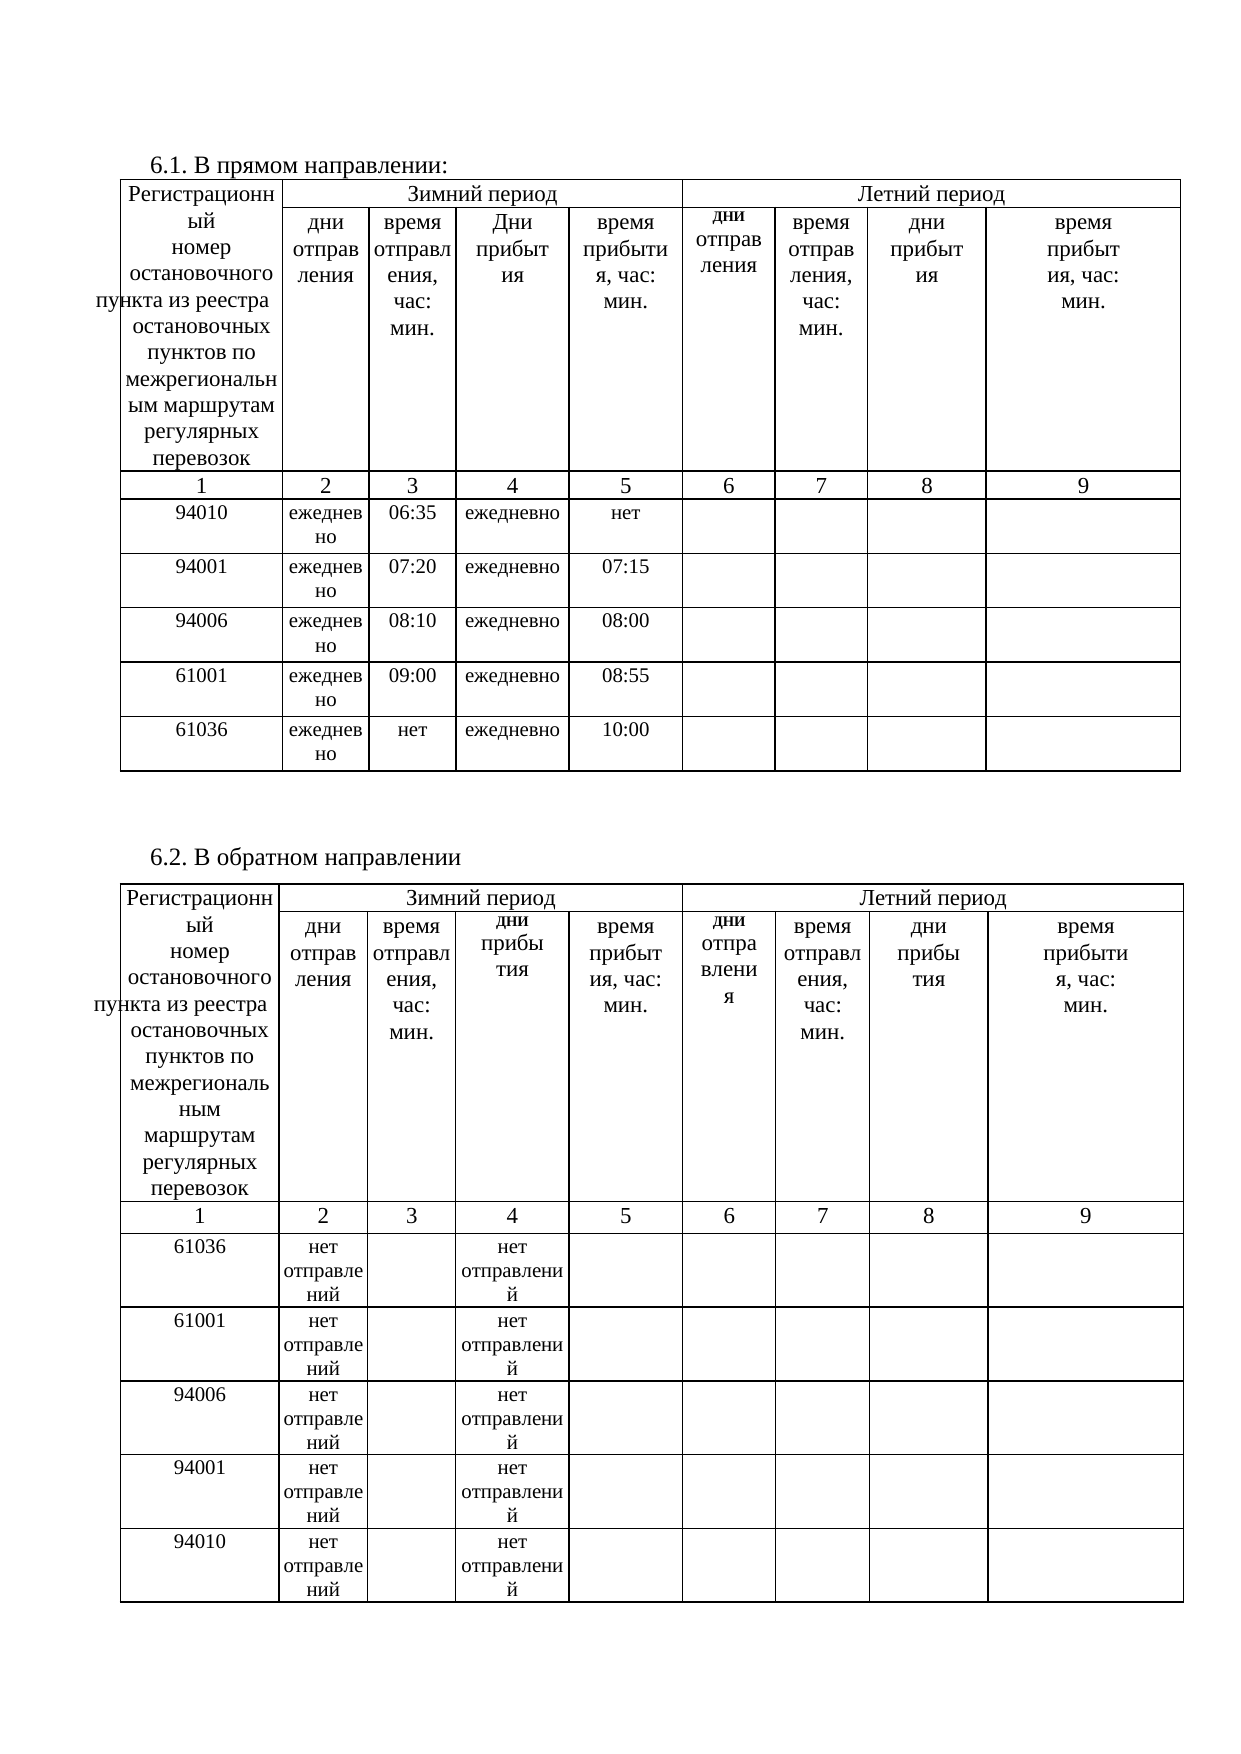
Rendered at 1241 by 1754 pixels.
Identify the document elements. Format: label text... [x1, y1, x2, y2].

table_cell нет отправлений [456, 1455, 568, 1527]
table_cell 61036 [121, 717, 282, 770]
table_cell [683, 1455, 775, 1527]
table_cell время прибыт ия, час: мин. [570, 912, 682, 1201]
table_cell ежедневно [457, 663, 568, 716]
table_cell 61036 [121, 1234, 278, 1306]
table_cell [989, 1308, 1183, 1380]
table_cell 94006 [121, 608, 282, 661]
table_cell время прибыти я, час: мин. [989, 912, 1183, 1201]
table_cell 3 [368, 1202, 455, 1232]
table_cell [868, 500, 985, 552]
table_cell [989, 1234, 1183, 1306]
table_cell нет отправлений [456, 1382, 568, 1454]
table_cell 09:00 [370, 663, 455, 716]
table_cell 06:35 [370, 500, 455, 552]
table_header Зимний период [283, 180, 682, 207]
table_cell [683, 1308, 775, 1380]
table_cell [570, 1308, 682, 1380]
table_cell 08:55 [570, 663, 682, 716]
table_cell ежедневно [283, 717, 368, 770]
table_cell [776, 500, 867, 552]
table_cell 5 [570, 1202, 682, 1232]
table_cell [987, 717, 1180, 770]
table_cell 07:20 [370, 554, 455, 607]
table_cell 61001 [121, 1308, 278, 1380]
table_cell дни отправ ления [283, 208, 368, 470]
table_cell [683, 608, 774, 661]
table_cell 9 [987, 472, 1180, 498]
table_cell [870, 1455, 987, 1527]
table_cell 10:00 [570, 717, 682, 770]
table_cell [868, 717, 985, 770]
table_cell [987, 500, 1180, 552]
table_cell [683, 1382, 775, 1454]
table_cell [368, 1308, 455, 1380]
table_cell 94010 [121, 1529, 278, 1601]
table_cell [570, 1382, 682, 1454]
table_cell 1 [121, 472, 282, 498]
table_cell [776, 1308, 869, 1380]
table_cell 4 [457, 472, 568, 498]
table_cell [683, 1234, 775, 1306]
table_cell время прибыт ия, час: мин. [987, 208, 1180, 470]
table_header Регистрационный номер остановочного пункта из реестра остановочных пунктов по межрегиональным маршрутам регулярных перевозок [121, 180, 282, 470]
table_cell [776, 717, 867, 770]
table_header Регистрационный номер остановочного пункта из реестра остановочных пунктов по межрегиональным маршрутам регулярных перевозок [121, 885, 278, 1201]
table_cell [683, 500, 774, 552]
table_cell [683, 554, 774, 607]
table_cell 07:15 [570, 554, 682, 607]
table_cell [368, 1234, 455, 1306]
table_cell ежедневно [283, 608, 368, 661]
text 6.2. В обратном направлении [150, 842, 1090, 870]
table_cell [368, 1455, 455, 1527]
table_cell 08:00 [570, 608, 682, 661]
table_cell [776, 1455, 869, 1527]
table_cell [987, 554, 1180, 607]
table_cell 3 [370, 472, 455, 498]
table_cell нет отправлений [280, 1529, 367, 1601]
table_cell ДНИ отпра влени я [683, 912, 775, 1201]
table_cell 94006 [121, 1382, 278, 1454]
table_cell [987, 663, 1180, 716]
table_cell [870, 1382, 987, 1454]
table_cell ежедневно [457, 500, 568, 552]
table_cell нет [570, 500, 682, 552]
table_cell [776, 608, 867, 661]
table_cell [989, 1455, 1183, 1527]
table_cell нет отправлений [456, 1308, 568, 1380]
table_cell 1 [121, 1202, 278, 1232]
table_cell [870, 1529, 987, 1601]
table_cell время отправ ления, час: мин. [776, 208, 867, 470]
table_cell [870, 1234, 987, 1306]
table_cell нет [370, 717, 455, 770]
table_cell [868, 663, 985, 716]
table_cell [683, 717, 774, 770]
table_cell [683, 663, 774, 716]
table_header Зимний период [280, 885, 682, 911]
table_cell 6 [683, 1202, 775, 1232]
table_cell ДНИ прибы тия [456, 912, 568, 1201]
table_cell [570, 1455, 682, 1527]
table_cell ежедневно [283, 500, 368, 552]
table_cell [683, 1529, 775, 1601]
table_cell [868, 608, 985, 661]
table_cell нет отправлений [280, 1308, 367, 1380]
table_cell 94001 [121, 554, 282, 607]
table_cell нет отправлений [280, 1382, 367, 1454]
table_cell 2 [283, 472, 368, 498]
table_cell время отправл ения, час: мин. [776, 912, 869, 1201]
table_cell Дни прибыт ия [457, 208, 568, 470]
table_cell [570, 1529, 682, 1601]
table_cell нет отправлений [456, 1234, 568, 1306]
table_cell ежедневно [283, 554, 368, 607]
table_cell нет отправлений [280, 1455, 367, 1527]
table_cell [368, 1529, 455, 1601]
table_cell 61001 [121, 663, 282, 716]
table_cell 7 [776, 472, 867, 498]
table_cell 5 [570, 472, 682, 498]
table_cell 08:10 [370, 608, 455, 661]
text 6.1. В прямом направлении: [150, 150, 1090, 179]
table_cell время прибыти я, час: мин. [570, 208, 682, 470]
table_cell 4 [456, 1202, 568, 1232]
table_cell 8 [868, 472, 985, 498]
table_cell ежедневно [457, 608, 568, 661]
table_cell ежедневно [457, 554, 568, 607]
table_cell ДНИ отправ ления [683, 208, 774, 470]
table_cell дни отправ ления [280, 912, 367, 1201]
table_cell 7 [776, 1202, 869, 1232]
table_cell 9 [989, 1202, 1183, 1232]
table_cell [989, 1529, 1183, 1601]
table_cell 2 [280, 1202, 367, 1232]
table_cell 94010 [121, 500, 282, 552]
table_cell нет отправлений [456, 1529, 568, 1601]
table_cell дни прибы тия [870, 912, 987, 1201]
table_cell [868, 554, 985, 607]
table_cell 6 [683, 472, 774, 498]
table_cell [776, 1529, 869, 1601]
table_cell нет отправлений [280, 1234, 367, 1306]
table_cell [989, 1382, 1183, 1454]
table_cell [570, 1234, 682, 1306]
table_cell [368, 1382, 455, 1454]
table_cell время отправл ения, час: мин. [368, 912, 455, 1201]
table_cell [776, 1234, 869, 1306]
table_cell [776, 1382, 869, 1454]
table_cell [870, 1308, 987, 1380]
table_header Летний период [683, 180, 1180, 207]
table_cell [987, 608, 1180, 661]
table_cell дни прибыт ия [868, 208, 985, 470]
table_cell [776, 554, 867, 607]
table_cell 94001 [121, 1455, 278, 1527]
table_cell время отправл ения, час: мин. [370, 208, 455, 470]
table_cell [776, 663, 867, 716]
table_header Летний период [683, 885, 1183, 911]
table_cell 8 [870, 1202, 987, 1232]
table_cell ежедневно [457, 717, 568, 770]
table_cell ежедневно [283, 663, 368, 716]
